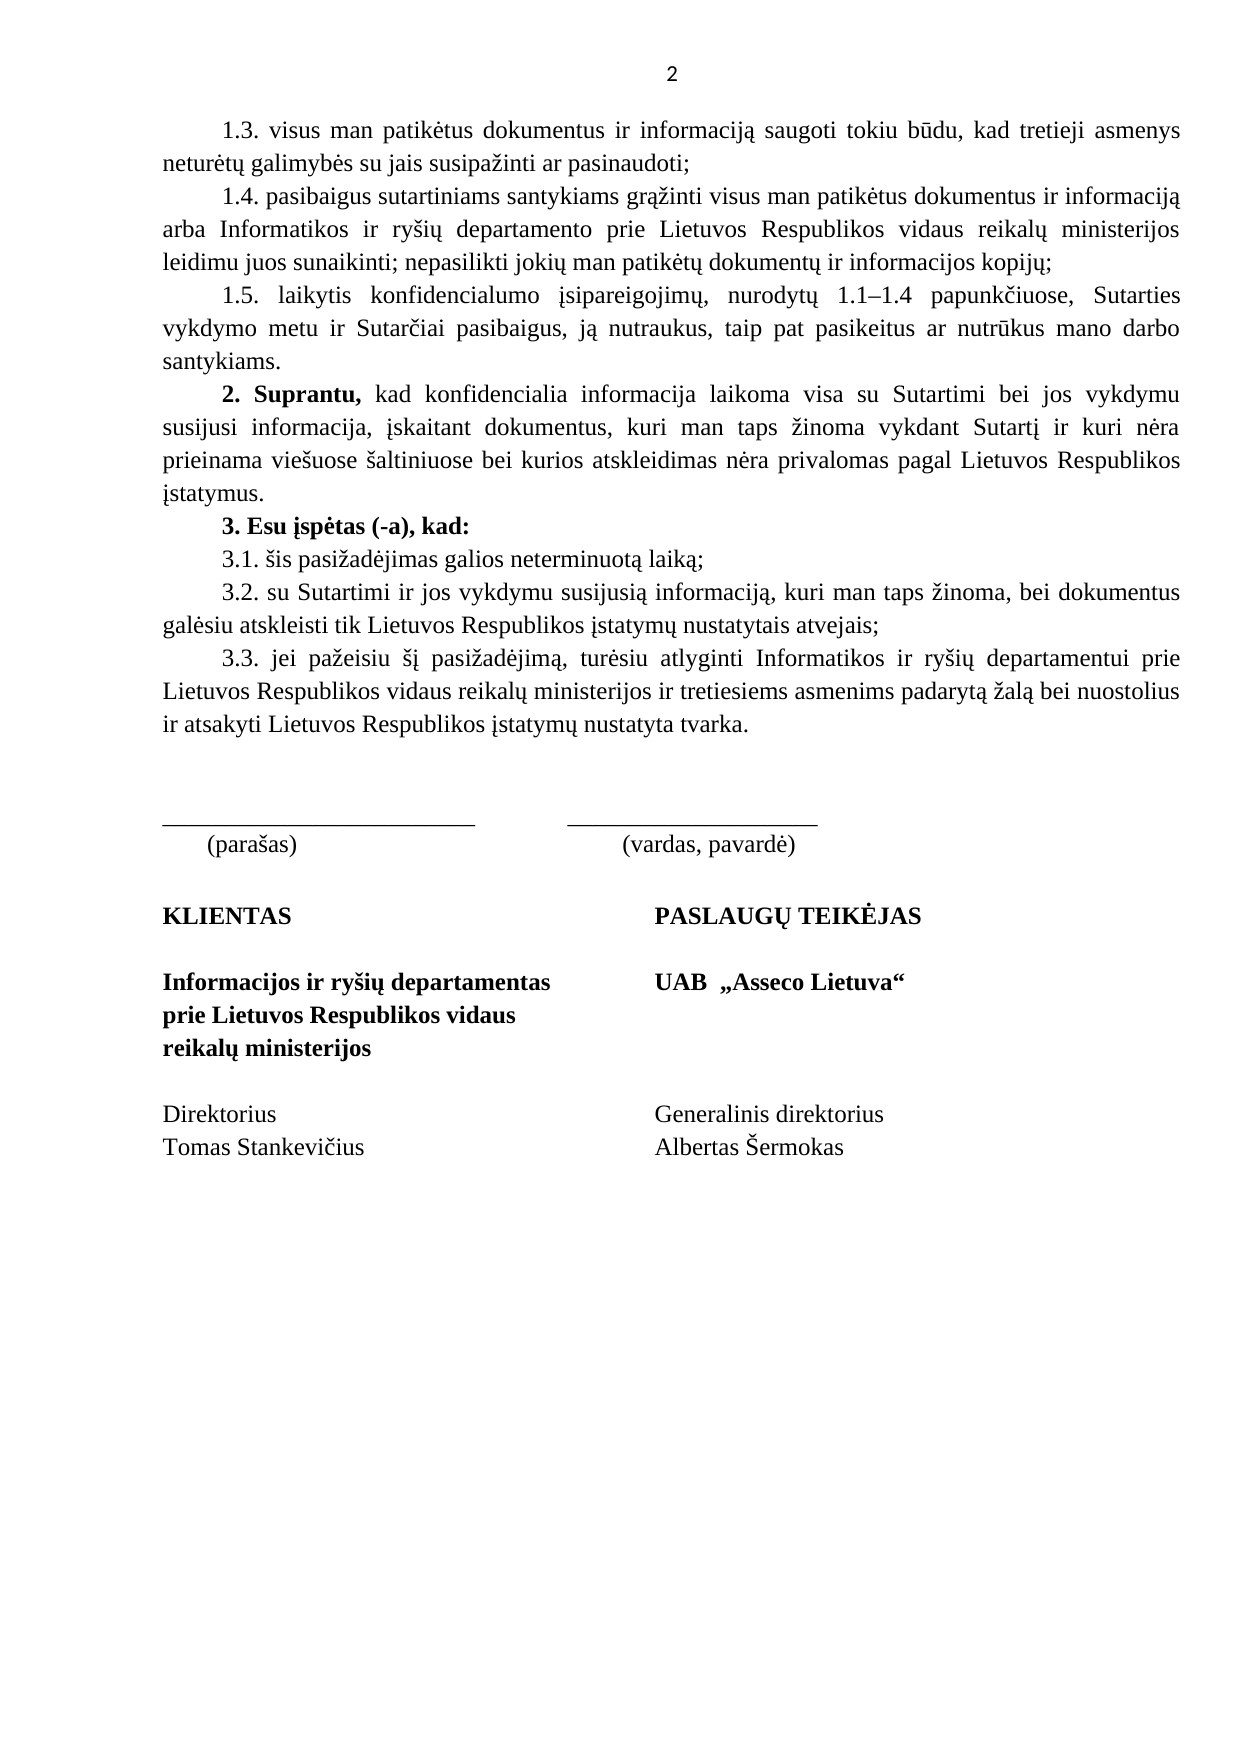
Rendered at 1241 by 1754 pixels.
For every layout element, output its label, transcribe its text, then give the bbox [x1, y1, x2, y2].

text 3.2. su Sutartimi ir jos vykdymu susijusią informaciją, kuri man taps žinoma, bei dokumentus galėsiu atskleisti tik Lietuvos Respublikos įstatymų nustatytais atvejais; [162, 577, 1181, 639]
text (parašas) (vardas, pavardė) [207, 829, 1181, 857]
text 1.3. visus man patikėtus dokumentus ir informaciją saugoti tokiu būdu, kad tretieji asmenys neturėtų galimybės su jais susipažinti ar pasinaudoti; [162, 115, 1181, 177]
text 3.3. jei pažeisiu šį pasižadėjimą, turėsiu atlyginti Informatikos ir ryšių departamentui prie Lietuvos Respublikos vidaus reikalų ministerijos ir tretiesiems asmenims padarytą žalą bei nuostolius ir atsakyti Lietuvos Respublikos įstatymų nustatyta tvarka. [162, 643, 1181, 738]
text _________________________ ____________________ [162, 800, 1196, 829]
text 3.1. šis pasižadėjimas galios neterminuotą laiką; [162, 544, 1181, 573]
text 1.4. pasibaigus sutartiniams santykiams grąžinti visus man patikėtus dokumentus ir informaciją arba Informatikos ir ryšių departamento prie Lietuvos Respublikos vidaus reikalų ministerijos leidimu juos sunaikinti; nepasilikti jokių man patikėtų dokumentų ir informacijos kopijų; [162, 181, 1181, 276]
text 2. Suprantu, kad konfidencialia informacija laikoma visa su Sutartimi bei jos vykdymu susijusi informacija, įskaitant dokumentus, kuri man taps žinoma vykdant Sutartį ir kuri nėra prieinama viešuose šaltiniuose bei kurios atskleidimas nėra privalomas pagal Lietuvos Respublikos įstatymus. [162, 379, 1181, 507]
table_header PASLAUGŲ TEIKĖJAS UAB „Asseco Lietuva“ Generalinis direktorius Albertas Šermokas [643, 868, 1069, 1284]
text 3. Esu įspėtas (-a), kad: [162, 511, 1181, 540]
table_header KLIENTAS Informacijos ir ryšių departamentas prie Lietuvos Respublikos vidaus reikalų ministerijos Direktorius Tomas Stankevičius [151, 868, 643, 1284]
text 1.5. laikytis konfidencialumo įsipareigojimų, nurodytų 1.1–1.4 papunkčiuose, Sutarties vykdymo metu ir Sutarčiai pasibaigus, ją nutraukus, taip pat pasikeitus ar nutrūkus mano darbo santykiams. [162, 280, 1181, 375]
